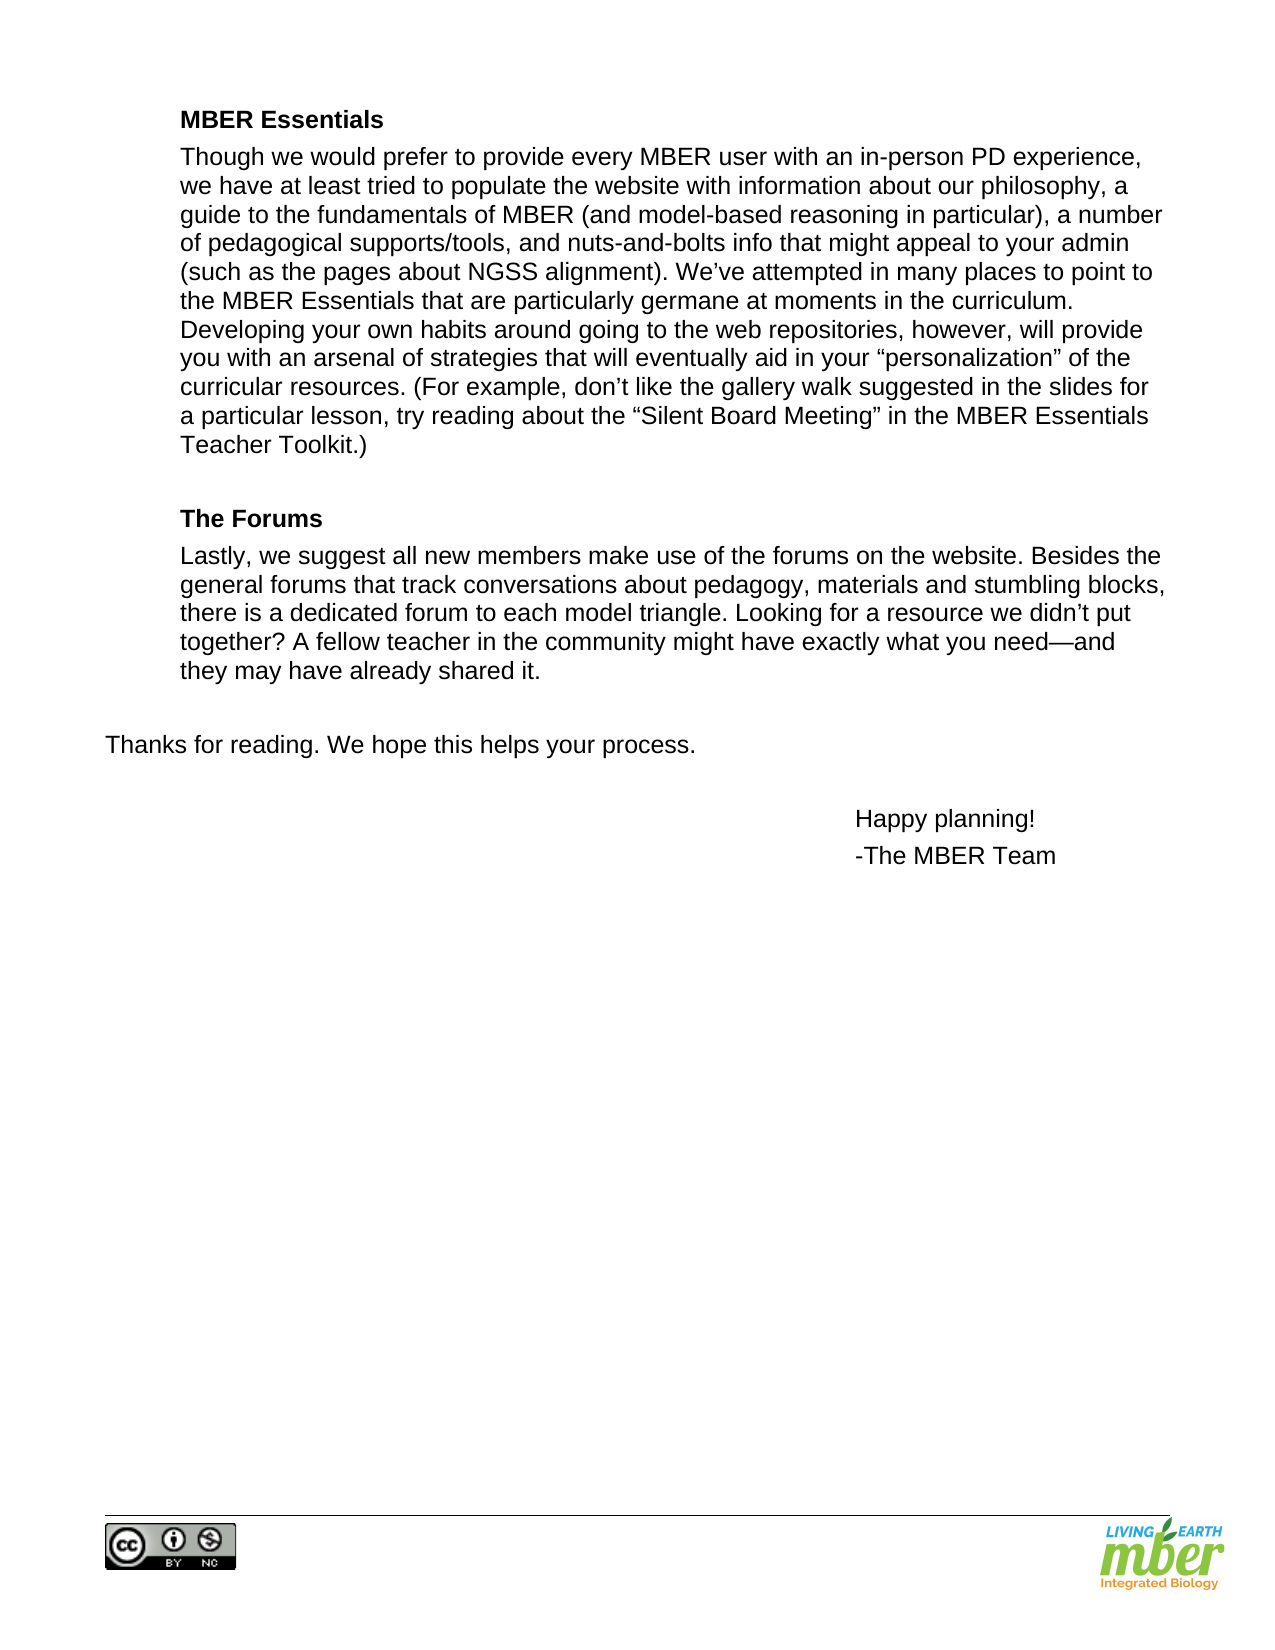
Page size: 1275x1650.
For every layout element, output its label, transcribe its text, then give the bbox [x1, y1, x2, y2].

picture [105, 1523, 237, 1570]
text Happy planning! [780, 804, 1170, 833]
text Lastly, we suggest all new members make use of the forums on the website. Besides the general forums that track conversations about pedagogy, materials and stumbling blocks, there is a dedicated forum to each model triangle. Looking for a resource we didn’t put together? A fellow teacher in the community might have exactly what you need—and they may have already shared it. [180, 541, 1170, 684]
text MBER Essentials [180, 105, 1170, 134]
text Thanks for reading. We hope this helps your process. [105, 730, 1170, 759]
text Though we would prefer to provide every MBER user with an in-person PD experience, we have at least tried to populate the website with information about our philosophy, a guide to the fundamentals of MBER (and model-based reasoning in particular), a number of pedagogical supports/tools, and nuts-and-bolts info that might appeal to your admin (such as the pages about NGSS alignment). We’ve attempted in many places to point to the MBER Essentials that are particularly germane at moments in the curriculum. Developing your own habits around going to the web repositories, however, will provide you with an arsenal of strategies that will eventually aid in your “personalization” of the curricular resources. (For example, don’t like the gallery walk suggested in the slides for a particular lesson, try reading about the “Silent Board Meeting” in the MBER Essentials Teacher Toolkit.) [180, 142, 1170, 458]
text The Forums [180, 504, 1170, 532]
picture [1100, 1517, 1225, 1590]
text -The MBER Team [780, 841, 1170, 870]
